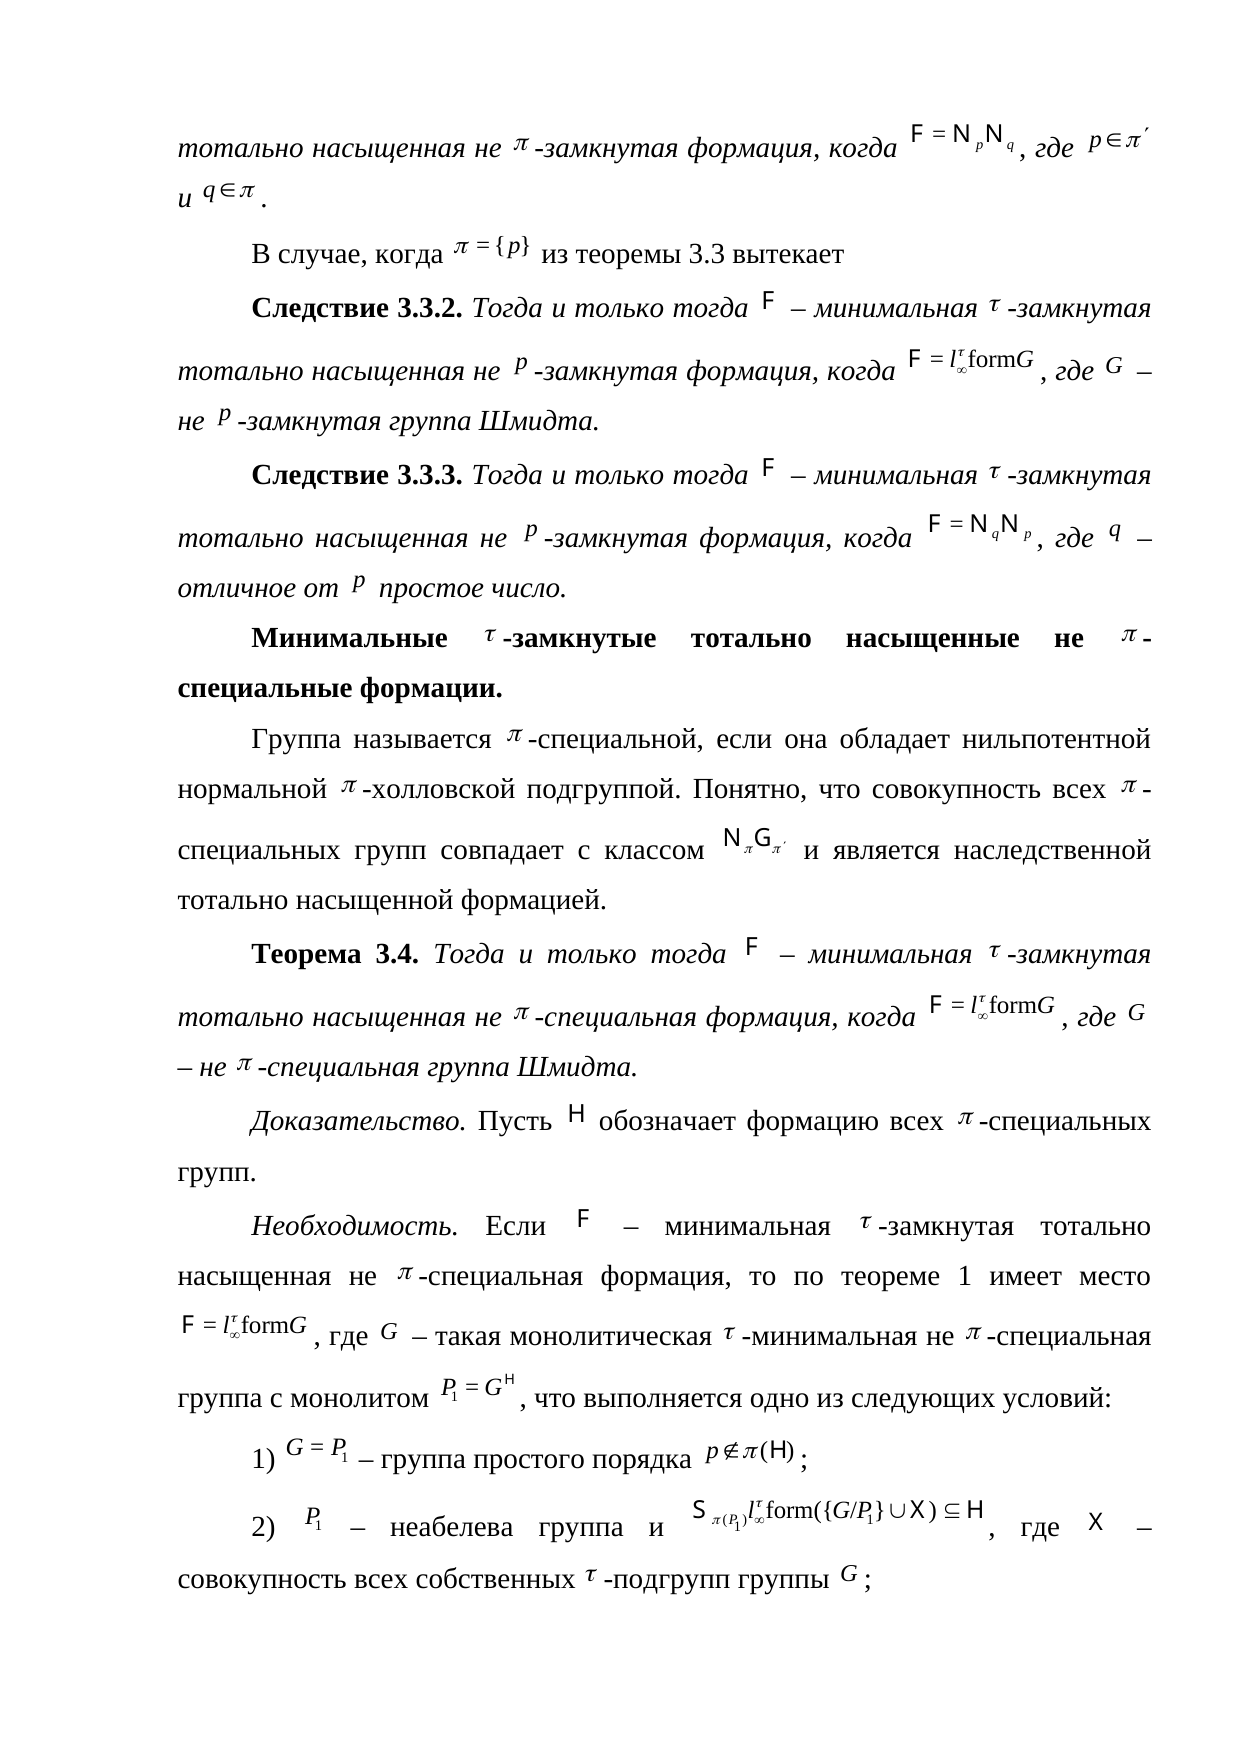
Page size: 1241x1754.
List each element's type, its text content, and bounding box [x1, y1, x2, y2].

text Необходимость. Если – минимальная -замкнутая тотально насыщенная не -специальная формация, то по теореме 1 имеет место , где – такая монолитическая -минимальная не -специальная группа с монолитом , что выполняется одно из следующих условий: [177, 1204, 1152, 1414]
text В случае, когда из теоремы 3.3 вытекает [177, 231, 1152, 270]
text Следствие 3.3.3. Тогда и только тогда – минимальная -замкнутая тотально насыщенная не -замкнутая формация, когда , где – отличное от простое число. [177, 453, 1152, 603]
text 1) – группа простого порядка ; [177, 1431, 1152, 1474]
text Доказательство. Пусть обозначает формацию всех -специальных групп. [177, 1099, 1152, 1187]
text Минимальные -замкнутые тотально насыщенные не -специальные формации. [177, 620, 1152, 704]
text Следствие 3.3.2. Тогда и только тогда – минимальная -замкнутая тотально насыщенная не -замкнутая формация, когда , где – не -замкнутая группа Шмидта. [177, 287, 1152, 437]
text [177, 118, 1152, 214]
text Группа называется -специальной, если она обладает нильпотентной нормальной -холловской подгруппой. Понятно, что совокупность всех -специальных групп совпадает с классом и является наследственной тотально насыщенной формацией. [177, 721, 1152, 916]
text Теорема 3.4. Тогда и только тогда – минимальная -замкнутая тотально насыщенная не -специальная формация, когда , где – не -специальная группа Шмидта. [177, 932, 1152, 1083]
text 2) – неабелева группа и , где – совокупность всех собственных -подгрупп группы ; [177, 1491, 1152, 1594]
